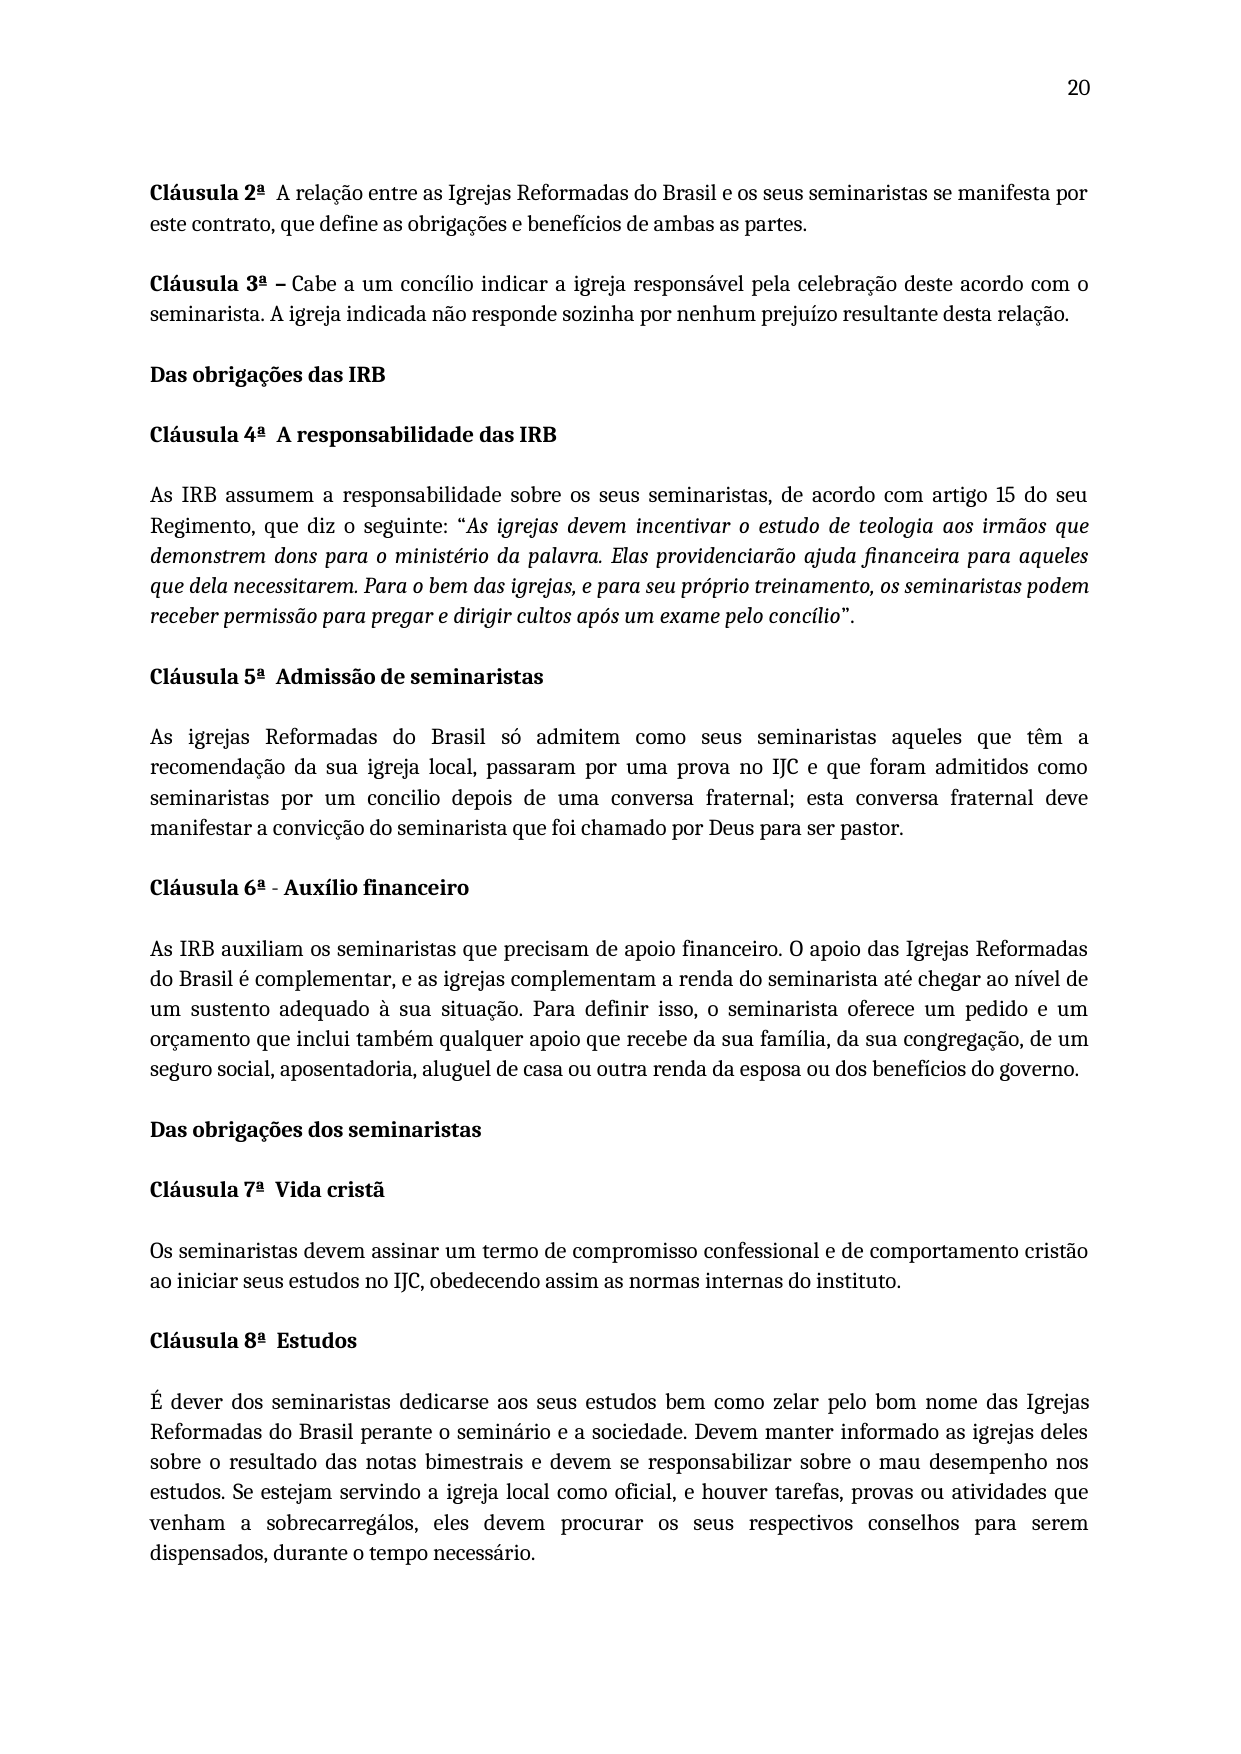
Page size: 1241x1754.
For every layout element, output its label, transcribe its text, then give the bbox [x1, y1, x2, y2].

text Das obrigações dos seminaristas [150, 1117, 1090, 1143]
text Cláusula 3ª – Cabe a um concílio indicar a igreja responsável pela celebração deste acordo com o seminarista. A igreja indicada não responde sozinha por nenhum prejuízo resultante desta relação. [150, 271, 1090, 327]
text As IRB assumem a responsabilidade sobre os seus seminaristas, de acordo com artigo 15 do seu Regimento, que diz o seguinte: “As igrejas devem incentivar o estudo de teologia aos irmãos que demonstrem dons para o ministério da palavra. Elas providenciarão ajuda financeira para aqueles que dela necessitarem. Para o bem das igrejas, e para seu próprio treinamento, os seminaristas podem receber permissão para pregar e dirigir cultos após um exame pelo concílio”. [150, 482, 1090, 629]
text Das obrigações das IRB [150, 361, 1090, 388]
text Cláusula 4ª ­ A responsabilidade das IRB [150, 422, 1090, 448]
text As igrejas Reformadas do Brasil só admitem como seus seminaristas aqueles que têm a recomendação da sua igreja local, passaram por uma prova no IJC e que foram admitidos como seminaristas por um concilio depois de uma conversa fraternal; esta conversa fraternal deve manifestar a convicção do seminarista que foi chamado por Deus para ser pastor. [150, 724, 1090, 841]
text Cláusula 8ª ­ Estudos [150, 1328, 1090, 1354]
text As IRB auxiliam os seminaristas que precisam de apoio financeiro. O apoio das Igrejas Reformadas do Brasil é complementar, e as igrejas complementam a renda do seminarista até chegar ao nível de um sustento adequado à sua situação. Para definir isso, o seminarista oferece um pedido e um orçamento que inclui também qualquer apoio que recebe da sua família, da sua congregação, de um seguro social, aposentadoria, aluguel de casa ou outra renda da esposa ou dos benefícios do governo. [150, 935, 1090, 1083]
text Cláusula 6ª - Auxílio financeiro [150, 875, 1090, 901]
text Os seminaristas devem assinar um termo de compromisso confessional e de comportamento cristão ao iniciar seus estudos no IJC, obedecendo assim as normas internas do instituto. [150, 1237, 1090, 1294]
text Cláusula 2ª ­ A relação entre as Igrejas Reformadas do Brasil e os seus seminaristas se manifesta por este contrato, que define as obrigações e benefícios de ambas as partes. [150, 180, 1090, 237]
text Cláusula 5ª ­ Admissão de seminaristas [150, 663, 1090, 690]
text Cláusula 7ª ­ Vida cristã [150, 1177, 1090, 1203]
text É dever dos seminaristas dedicar­se aos seus estudos bem como zelar pelo bom nome das Igrejas Reformadas do Brasil perante o seminário e a sociedade. Devem manter informado as igrejas deles sobre o resultado das notas bimestrais e devem se responsabilizar sobre o mau desempenho nos estudos. Se estejam servindo a igreja local como oficial, e houver tarefas, provas ou atividades que venham a sobrecarregá­los, eles devem procurar os seus respectivos conselhos para serem dispensados, durante o tempo necessário. [150, 1388, 1090, 1566]
